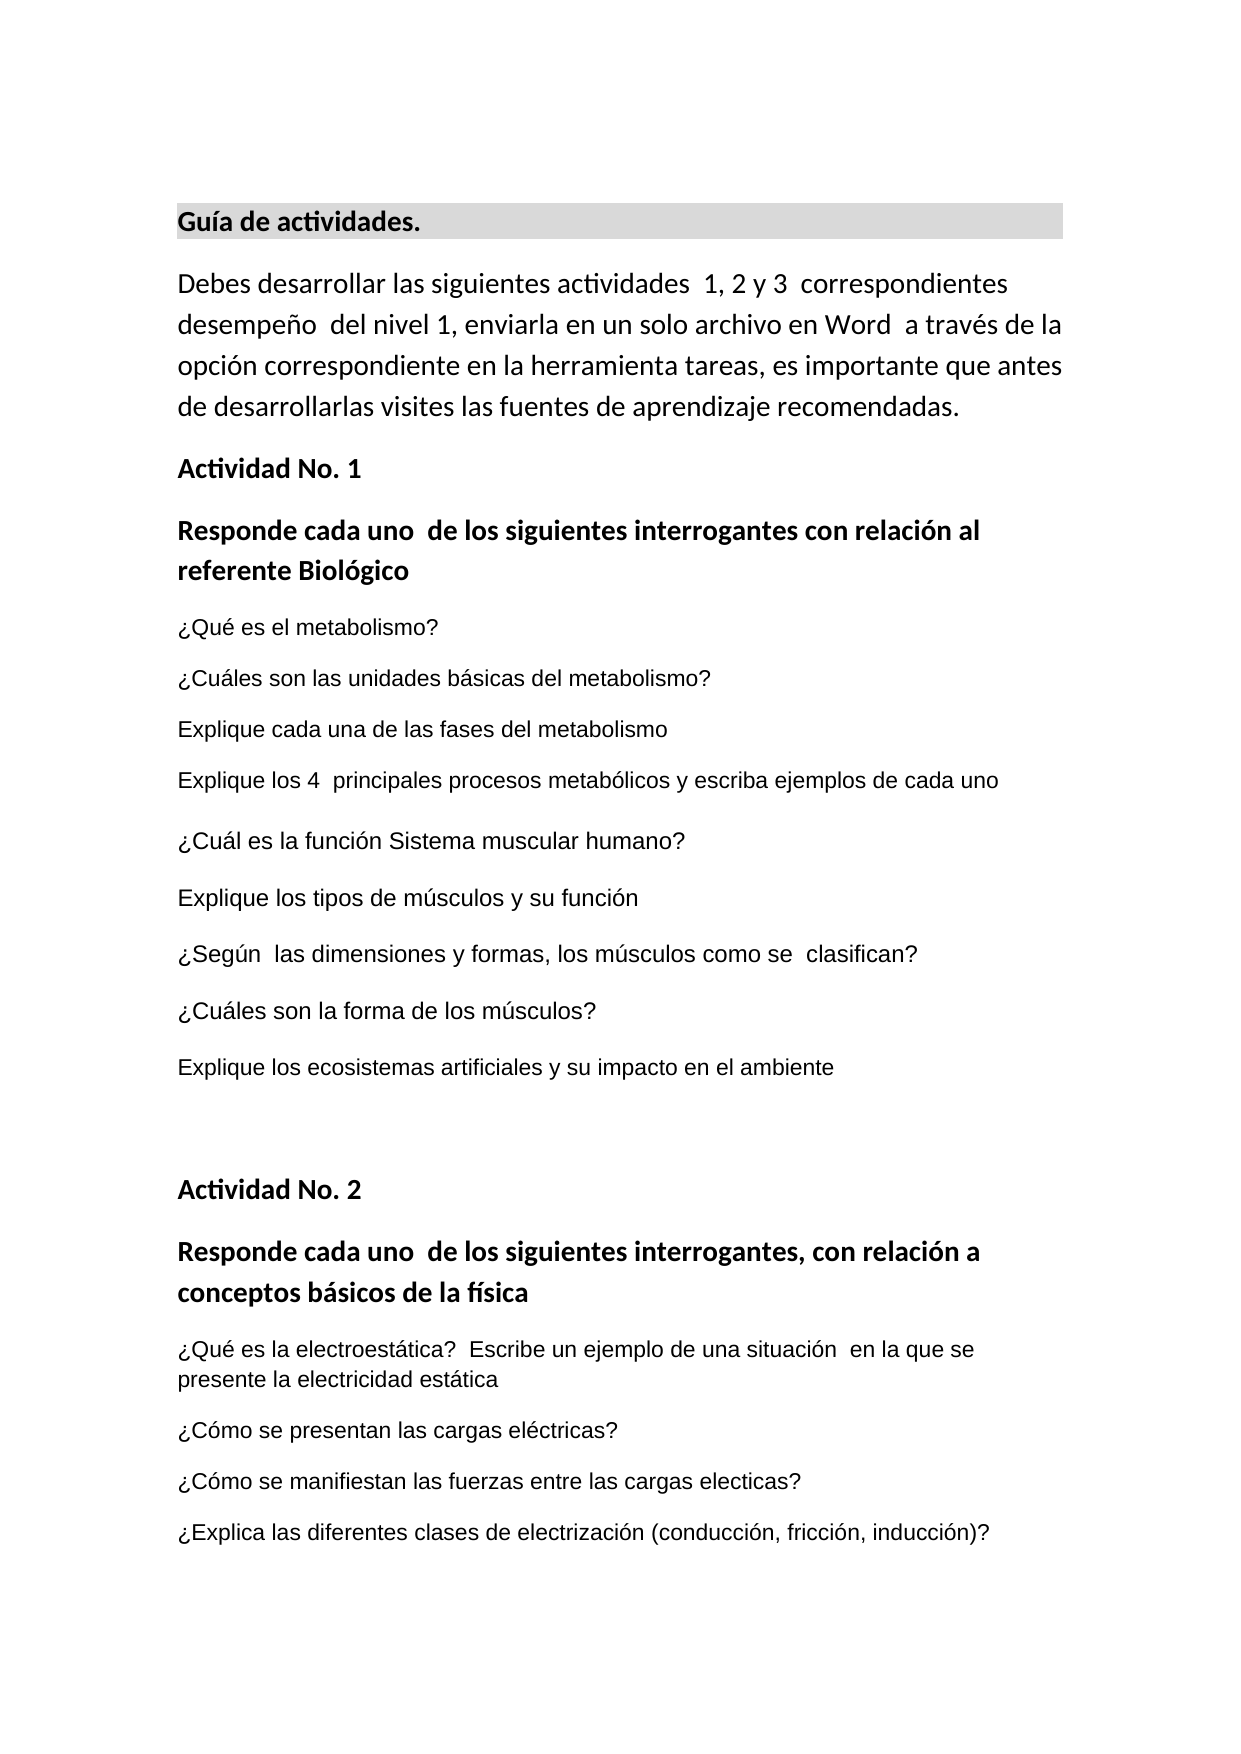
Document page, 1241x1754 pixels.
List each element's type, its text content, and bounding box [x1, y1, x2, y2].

text Actividad No. 1 [177, 450, 1063, 485]
text ¿Cómo se manifiestan las fuerzas entre las cargas electicas? [177, 1468, 1063, 1494]
text ¿Cuáles son la forma de los músculos? [177, 997, 1063, 1025]
text Explique los 4 principales procesos metabólicos y escriba ejemplos de cada uno [177, 767, 1063, 794]
text Actividad No. 2 [177, 1171, 1063, 1207]
text Debes desarrollar las siguientes actividades 1, 2 y 3 correspondientes desempeño del nivel 1, enviarla en un solo archivo en Word a través de la opción correspondiente en la herramienta tareas, es importante que antes de desarrollarlas visites las fuentes de aprendizaje recomendadas. [177, 265, 1063, 424]
text ¿Explica las diferentes clases de electrización (conducción, fricción, inducción)? [177, 1519, 1063, 1545]
text ¿Cuáles son las unidades básicas del metabolismo? [177, 665, 1063, 692]
text ¿Qué es el metabolismo? [177, 614, 1063, 641]
text Explique los ecosistemas artificiales y su impacto en el ambiente [177, 1054, 1063, 1080]
text ¿Qué es la electroestática? Escribe un ejemplo de una situación en la que se presente la electricidad estática [177, 1336, 1063, 1392]
text ¿Según las dimensiones y formas, los músculos como se clasifican? [177, 940, 1063, 968]
text Explique cada una de las fases del metabolismo [177, 716, 1063, 743]
text ¿Cuál es la función Sistema muscular humano? [177, 827, 1063, 854]
text Responde cada uno de los siguientes interrogantes con relación al referente Biológico [177, 512, 1063, 588]
text Explique los tipos de músculos y su función [177, 883, 1063, 911]
text Guía de actividades. [177, 203, 1063, 239]
text ¿Cómo se presentan las cargas eléctricas? [177, 1417, 1063, 1443]
text Responde cada uno de los siguientes interrogantes, con relación a conceptos básicos de la física [177, 1233, 1063, 1309]
